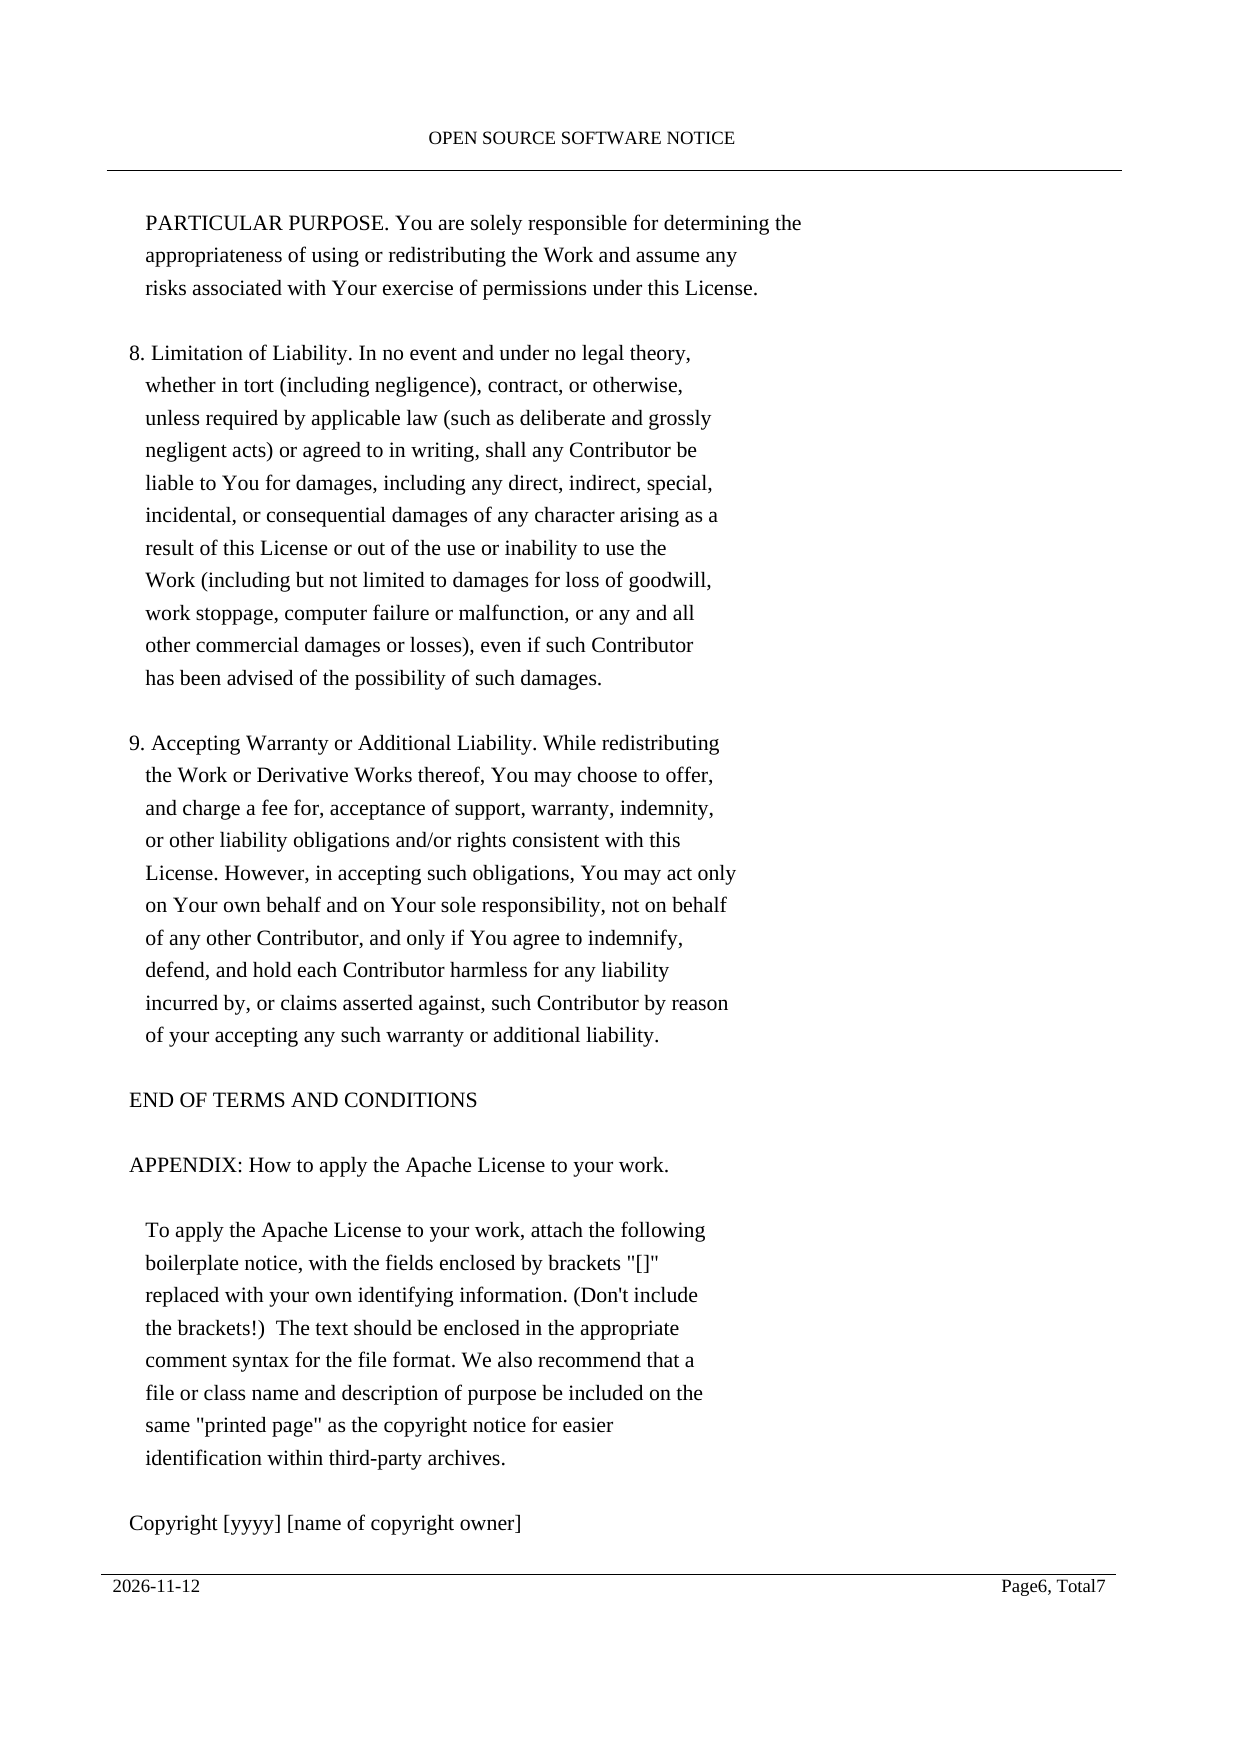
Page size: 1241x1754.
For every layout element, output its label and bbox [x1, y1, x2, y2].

text [112, 206, 1128, 1539]
